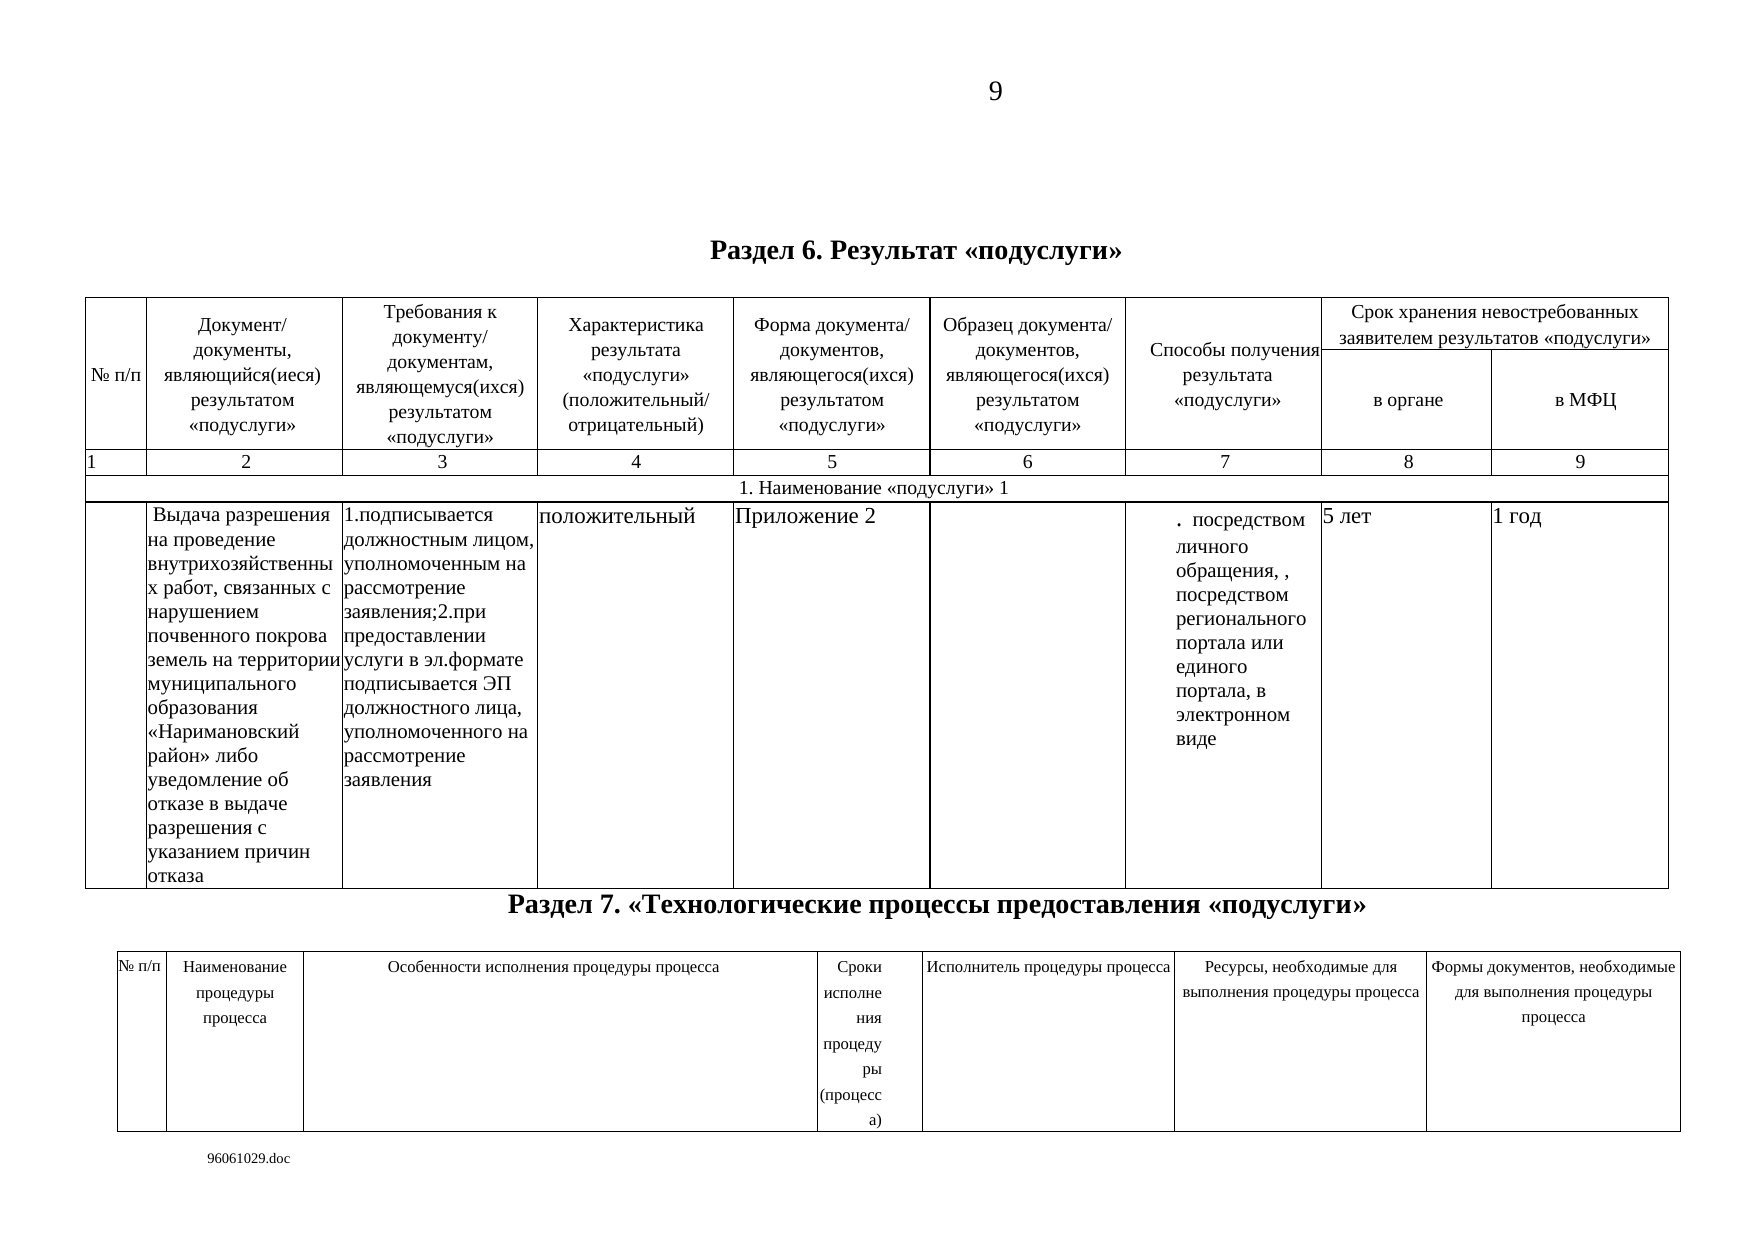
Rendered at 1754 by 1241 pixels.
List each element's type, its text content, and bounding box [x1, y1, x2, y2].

table_header № п/п [118, 952, 166, 1131]
table_cell положительный [538, 503, 733, 887]
table_header Особенности исполнения процедуры процесса [304, 952, 817, 1131]
table_header Характеристика результата «подуслуги» (положительный/ отрицательный) [538, 298, 733, 449]
text Раздел 7. «Технологические процессы предоставления «подуслуги» [508, 891, 1636, 919]
table_cell 1.подписывается должностным лицом, уполномоченным на рассмотрение заявления;2.при предоставлении услуги в эл.формате подписывается ЭП должностного лица, уполномоченного на рассмотрение заявления [343, 503, 537, 887]
table_cell 3 [343, 450, 537, 475]
table_header Форма документа/ документов, являющегося(ихся) результатом «подуслуги» [734, 298, 929, 449]
table_header Требования к документу/ документам, являющемуся(ихся) результатом «подуслуги» [343, 298, 537, 449]
table_cell . посредством личного обращения, , посредством регионального портала или единого портала, в электронном виде [1126, 503, 1321, 887]
table_cell 9 [1492, 450, 1668, 475]
table_header Формы документов, необходимые для выполнения процедуры процесса [1427, 952, 1680, 1131]
table_cell Приложение 2 [734, 503, 929, 887]
table_cell 2 [147, 450, 342, 475]
table_header Исполнитель процедуры процесса [923, 952, 1174, 1131]
table_cell 8 [1322, 450, 1491, 475]
table_header Образец документа/ документов, являющегося(ихся) результатом «подуслуги» [931, 298, 1125, 449]
table_header Ресурсы, необходимые для выполнения процедуры процесса [1175, 952, 1426, 1131]
table_cell 4 [538, 450, 733, 475]
table_cell 6 [931, 450, 1125, 475]
table_cell [931, 503, 1125, 887]
table_cell [86, 503, 146, 887]
text Раздел 6. Результат «подуслуги» [710, 237, 1636, 265]
table_cell 1. Наименование «подуслуги» 1 [86, 476, 1668, 501]
table_header Способы получения результата «подуслуги» [1126, 298, 1321, 449]
table_cell в МФЦ [1492, 350, 1668, 449]
table_cell Выдача разрешения на проведение внутрихозяйственных работ, связанных с нарушением почвенного покрова земель на территории муниципального образования «Наримановский район» либо уведомление об отказе в выдаче разрешения с указанием причин отказа [147, 503, 342, 887]
table_header Срок хранения невостребованных заявителем результатов «подуслуги» [1322, 298, 1668, 349]
table_cell 5 лет [1322, 503, 1491, 887]
table_cell 7 [1126, 450, 1321, 475]
table_cell 1 [86, 450, 146, 475]
table_cell 5 [734, 450, 929, 475]
table_cell в органе [1322, 350, 1491, 449]
table_cell 1 год [1492, 503, 1668, 887]
table_header Документ/ документы, являющийся(иеся) результатом «подуслуги» [147, 298, 342, 449]
table_header Сроки исполнения процедуры (процесса) [818, 952, 922, 1131]
table_header № п/п [86, 298, 146, 449]
table_header Наименование процедуры процесса [167, 952, 303, 1131]
